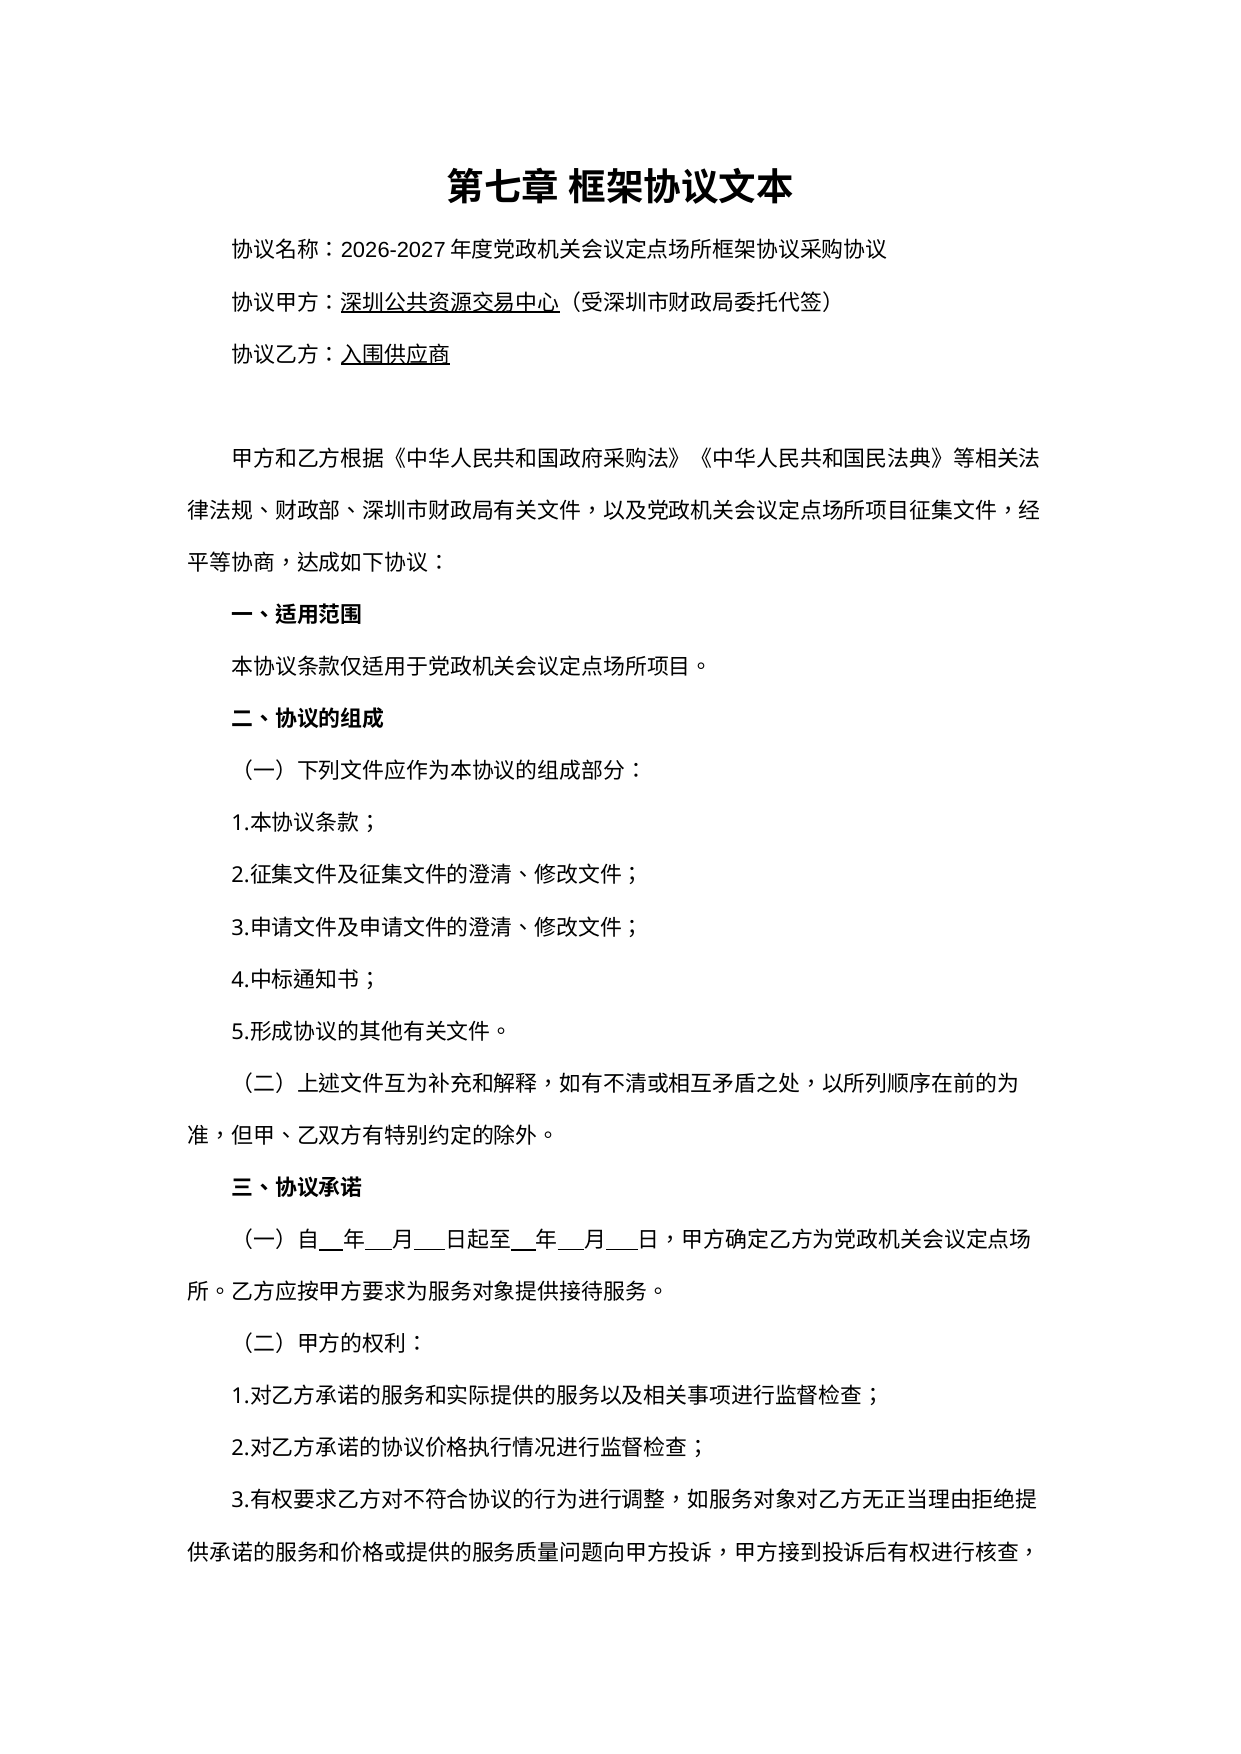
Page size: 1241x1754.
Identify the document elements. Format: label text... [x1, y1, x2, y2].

text 二、协议的组成 [187, 685, 1053, 737]
text 一、适用范围 [187, 581, 1053, 633]
text 1.本协议条款； [187, 789, 1053, 841]
text （二）甲方的权利： [187, 1310, 1053, 1362]
text 2.征集文件及征集文件的澄清、修改文件； [187, 841, 1053, 893]
text 2.对乙方承诺的协议价格执行情况进行监督检查； [187, 1414, 1053, 1466]
text 三、协议承诺 [187, 1154, 1053, 1206]
text 甲方和乙方根据《中华人民共和国政府采购法》《中华人民共和国民法典》等相关法律法规、财政部、深圳市财政局有关文件，以及党政机关会议定点场所项目征集文件，经平等协商，达成如下协议： [187, 424, 1053, 581]
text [187, 1466, 1053, 1570]
text 协议名称：2026-2027年度党政机关会议定点场所框架协议采购协议 [187, 216, 1053, 268]
text 1.对乙方承诺的服务和实际提供的服务以及相关事项进行监督检查； [187, 1362, 1053, 1414]
text 4.中标通知书； [187, 945, 1053, 997]
text （一）下列文件应作为本协议的组成部分： [187, 737, 1053, 789]
text 协议甲方：深圳公共资源交易中心（受深圳市财政局委托代签） [187, 268, 1053, 320]
text （一）自 年 月 日起至 年 月 日，甲方确定乙方为党政机关会议定点场所。乙方应按甲方要求为服务对象提供接待服务。 [187, 1206, 1053, 1310]
text 第七章 框架协议文本 [187, 151, 1053, 216]
text （二）上述文件互为补充和解释，如有不清或相互矛盾之处，以所列顺序在前的为准，但甲、乙双方有特别约定的除外。 [187, 1049, 1053, 1154]
text 协议乙方：入围供应商 [187, 320, 1053, 372]
text 本协议条款仅适用于党政机关会议定点场所项目。 [187, 633, 1053, 685]
text 3.申请文件及申请文件的澄清、修改文件； [187, 893, 1053, 945]
text 5.形成协议的其他有关文件。 [187, 997, 1053, 1049]
